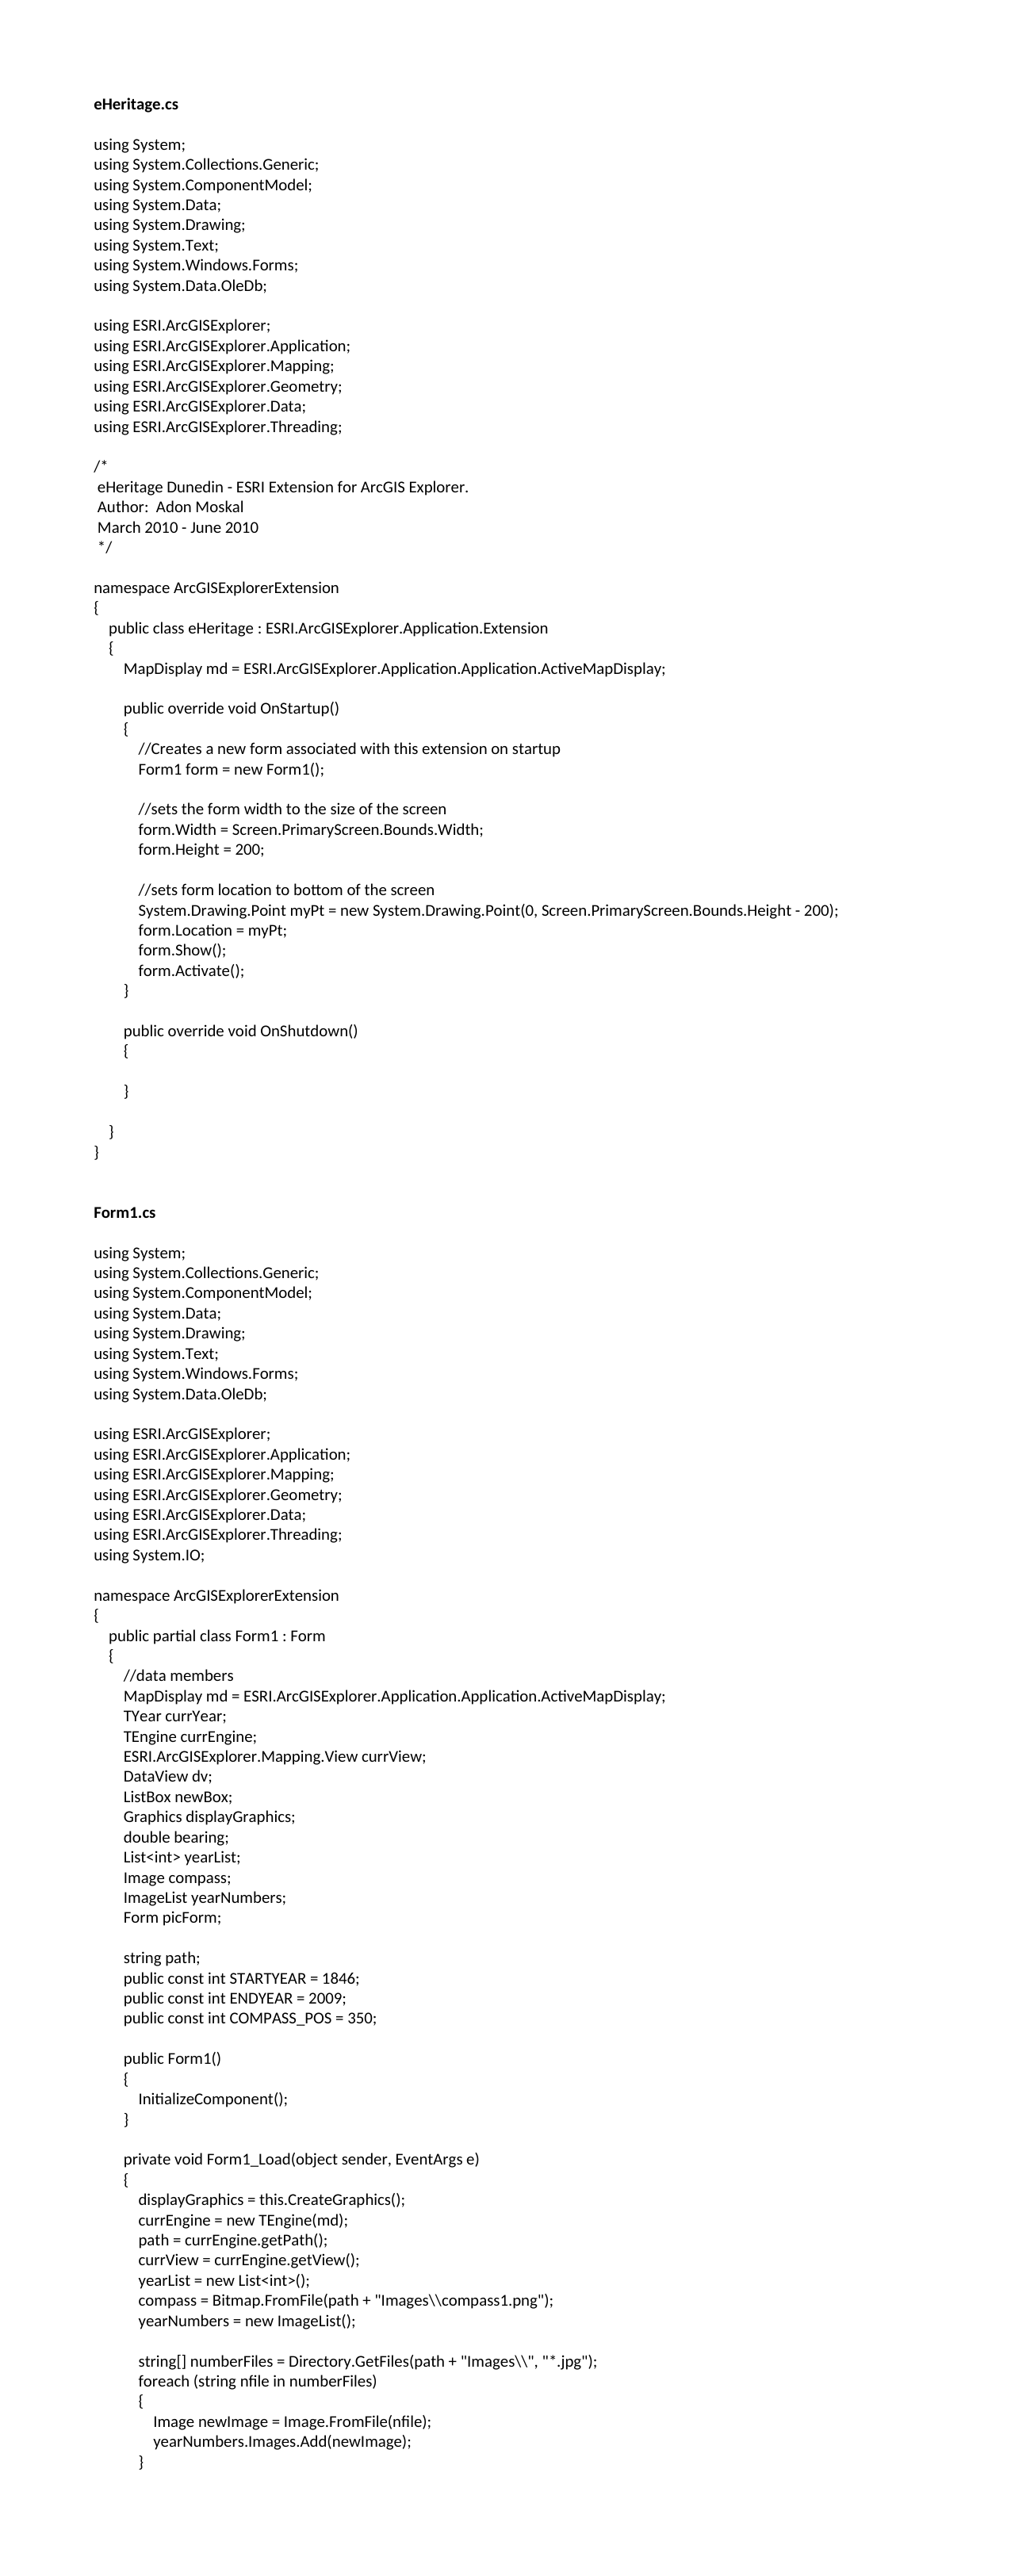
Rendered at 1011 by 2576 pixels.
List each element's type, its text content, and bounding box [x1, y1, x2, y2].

text using System.Data; [94, 194, 917, 215]
text using System.Text; [94, 235, 917, 255]
text ListBox newBox; [94, 1786, 917, 1806]
text using ESRI.ArcGISExplorer.Threading; [94, 1525, 917, 1544]
text using ESRI.ArcGISExplorer.Threading; [94, 416, 917, 436]
text path = currEngine.getPath(); [94, 2230, 917, 2250]
text using ESRI.ArcGISExplorer.Application; [94, 335, 917, 355]
text form.Width = Screen.PrimaryScreen.Bounds.Width; [94, 819, 917, 839]
text string[] numberFiles = Directory.GetFiles(path + "Images\\", "*.jpg"); [94, 2351, 917, 2371]
text public const int COMPASS_POS = 350; [94, 2008, 917, 2028]
text using System.Windows.Forms; [94, 255, 917, 275]
text using ESRI.ArcGISExplorer.Geometry; [94, 376, 917, 396]
text ImageList yearNumbers; [94, 1887, 917, 1908]
text TYear currYear; [94, 1705, 917, 1726]
text public override void OnStartup() [94, 699, 917, 718]
text using ESRI.ArcGISExplorer.Mapping; [94, 1464, 917, 1484]
text using System.Collections.Generic; [94, 154, 917, 174]
text public override void OnShutdown() [94, 1020, 917, 1041]
text using System; [94, 134, 917, 154]
text Form picForm; [94, 1908, 917, 1927]
text compass = Bitmap.FromFile(path + "Images\\compass1.png"); [94, 2290, 917, 2310]
text System.Drawing.Point myPt = new System.Drawing.Point(0, Screen.PrimaryScreen.Bounds.Height - 200); [94, 900, 917, 920]
text MapDisplay md = ESRI.ArcGISExplorer.Application.Application.ActiveMapDisplay; [94, 1686, 917, 1705]
text } [94, 2109, 917, 2129]
text { [94, 718, 917, 738]
text currEngine = new TEngine(md); [94, 2210, 917, 2230]
text using System.Drawing; [94, 215, 917, 235]
text using System.IO; [94, 1544, 917, 1564]
text using ESRI.ArcGISExplorer.Application; [94, 1444, 917, 1464]
text Form1.cs [94, 1202, 917, 1222]
text public class eHeritage : ESRI.ArcGISExplorer.Application.Extension [94, 618, 917, 637]
text using ESRI.ArcGISExplorer.Data; [94, 1504, 917, 1525]
text } [94, 1142, 917, 1162]
text Image compass; [94, 1867, 917, 1887]
text currView = currEngine.getView(); [94, 2250, 917, 2270]
text { [94, 637, 917, 658]
text using System; [94, 1242, 917, 1262]
text using System.Collections.Generic; [94, 1262, 917, 1283]
text using System.ComponentModel; [94, 174, 917, 194]
text using ESRI.ArcGISExplorer; [94, 316, 917, 335]
text form.Show(); [94, 940, 917, 960]
text } [94, 2452, 917, 2471]
text //Creates a new form associated with this extension on startup [94, 738, 917, 759]
text using System.Data.OleDb; [94, 275, 917, 295]
text Image newImage = Image.FromFile(nfile); [94, 2411, 917, 2431]
text using ESRI.ArcGISExplorer.Data; [94, 396, 917, 416]
text foreach (string nfile in numberFiles) [94, 2371, 917, 2391]
text { [94, 597, 917, 618]
text public const int ENDYEAR = 2009; [94, 1988, 917, 2008]
text { [94, 1605, 917, 1625]
text eHeritage Dunedin - ESRI Extension for ArcGIS Explorer. [94, 477, 917, 496]
text using ESRI.ArcGISExplorer.Geometry; [94, 1484, 917, 1504]
text //data members [94, 1666, 917, 1686]
text Author: Adon Moskal [94, 496, 917, 517]
text using System.Data.OleDb; [94, 1384, 917, 1403]
text March 2010 - June 2010 [94, 517, 917, 537]
text } [94, 980, 917, 1001]
text using System.ComponentModel; [94, 1283, 917, 1303]
text eHeritage.cs [94, 94, 917, 113]
text namespace ArcGISExplorerExtension [94, 577, 917, 597]
text using System.Data; [94, 1303, 917, 1322]
text { [94, 1645, 917, 1666]
text */ [94, 537, 917, 557]
text form.Activate(); [94, 960, 917, 980]
text ESRI.ArcGISExplorer.Mapping.View currView; [94, 1746, 917, 1766]
text } [94, 1121, 917, 1142]
text public partial class Form1 : Form [94, 1625, 917, 1645]
text private void Form1_Load(object sender, EventArgs e) [94, 2149, 917, 2169]
text List<int> yearList; [94, 1847, 917, 1867]
text displayGraphics = this.CreateGraphics(); [94, 2189, 917, 2210]
text using ESRI.ArcGISExplorer; [94, 1424, 917, 1444]
text //sets form location to bottom of the screen [94, 879, 917, 900]
text using ESRI.ArcGISExplorer.Mapping; [94, 355, 917, 376]
text string path; [94, 1947, 917, 1968]
text //sets the form width to the size of the screen [94, 799, 917, 819]
text public const int STARTYEAR = 1846; [94, 1968, 917, 1988]
text using System.Drawing; [94, 1322, 917, 1343]
text { [94, 1041, 917, 1061]
text form.Height = 200; [94, 839, 917, 859]
text yearNumbers = new ImageList(); [94, 2310, 917, 2330]
text using System.Windows.Forms; [94, 1363, 917, 1384]
text { [94, 2069, 917, 2088]
text namespace ArcGISExplorerExtension [94, 1585, 917, 1605]
text DataView dv; [94, 1766, 917, 1786]
text using System.Text; [94, 1343, 917, 1363]
text /* [94, 457, 917, 477]
text } [94, 1081, 917, 1101]
text yearList = new List<int>(); [94, 2270, 917, 2290]
text double bearing; [94, 1827, 917, 1847]
text { [94, 2391, 917, 2411]
text public Form1() [94, 2048, 917, 2069]
text { [94, 2169, 917, 2189]
text MapDisplay md = ESRI.ArcGISExplorer.Application.Application.ActiveMapDisplay; [94, 658, 917, 678]
text Graphics displayGraphics; [94, 1806, 917, 1827]
text TEngine currEngine; [94, 1726, 917, 1746]
text form.Location = myPt; [94, 920, 917, 940]
text yearNumbers.Images.Add(newImage); [94, 2431, 917, 2452]
text Form1 form = new Form1(); [94, 759, 917, 779]
text InitializeComponent(); [94, 2088, 917, 2109]
